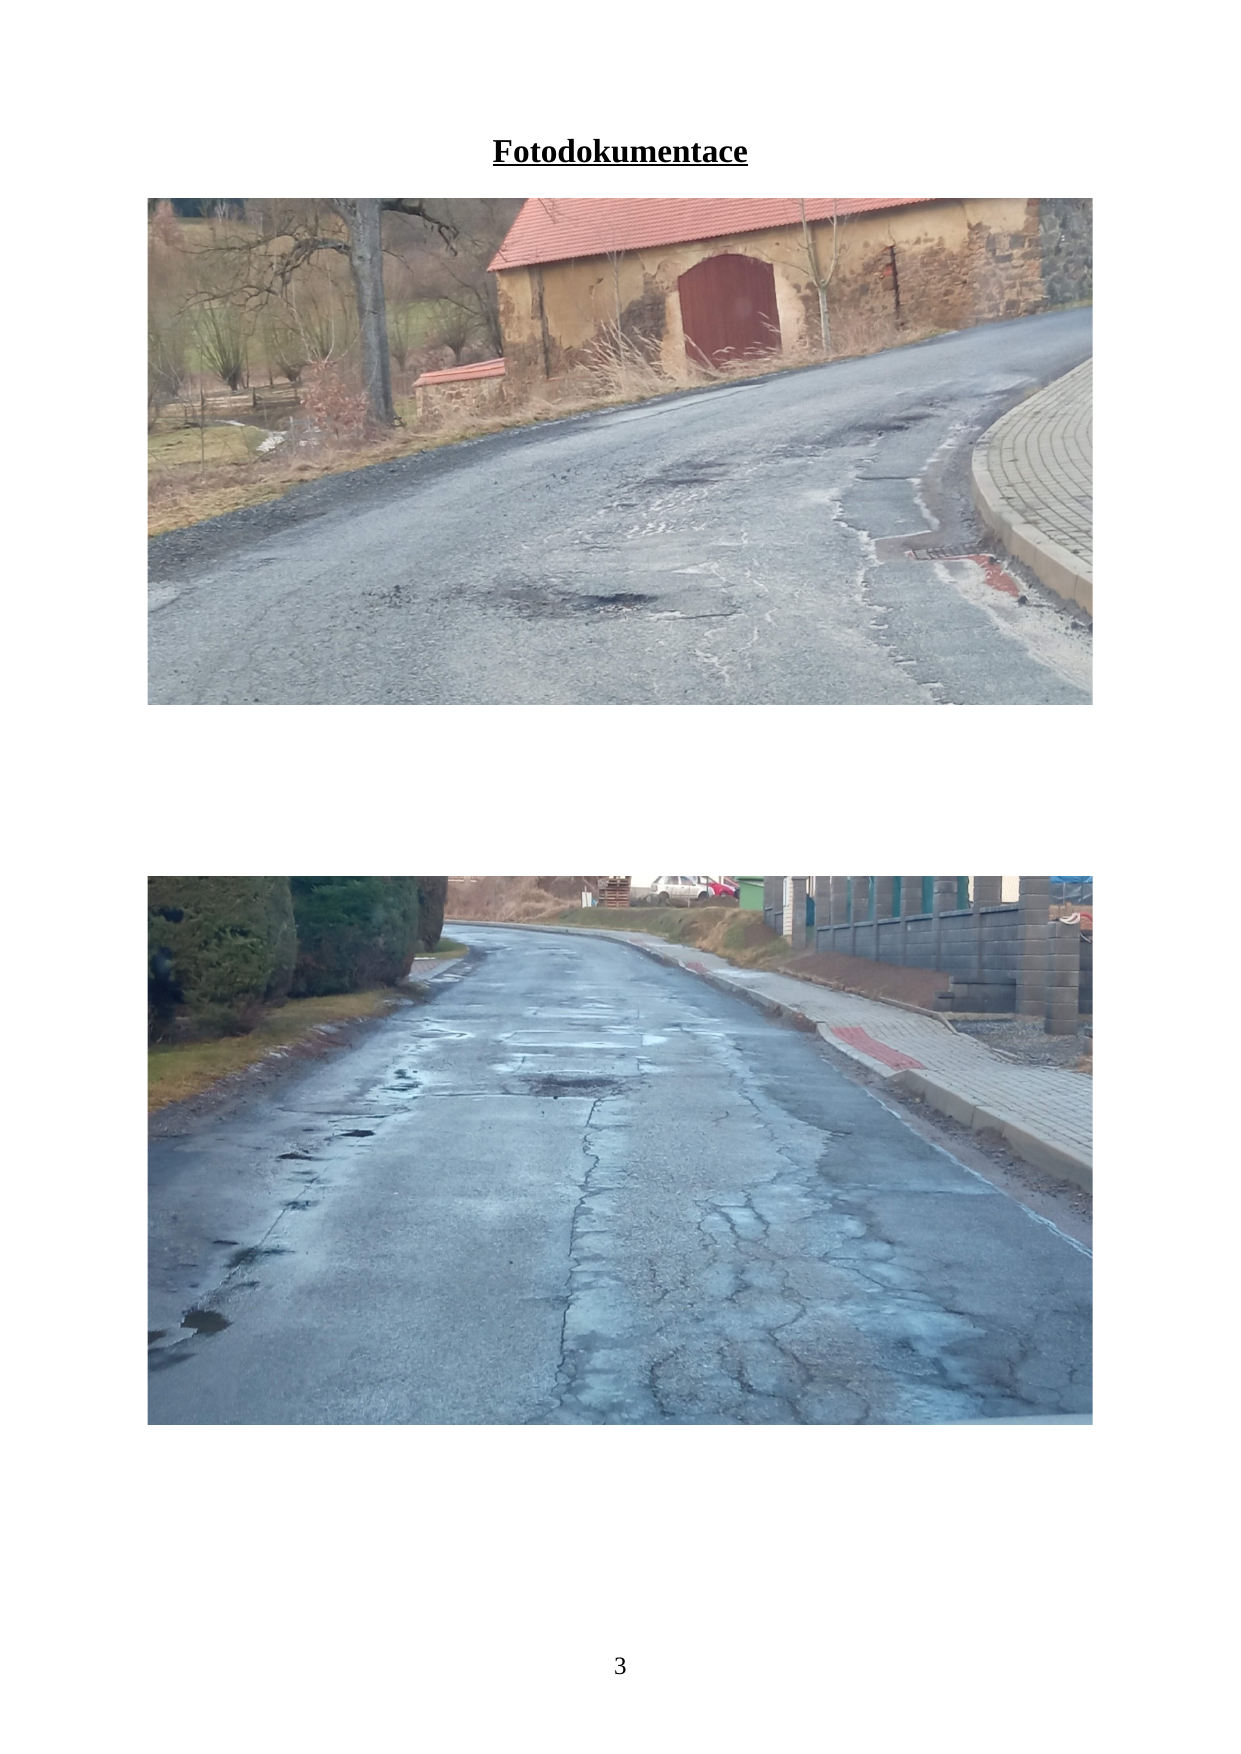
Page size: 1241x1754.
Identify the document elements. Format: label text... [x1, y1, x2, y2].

picture [147, 876, 1093, 1425]
subtitle Fotodokumentace [148, 131, 1092, 170]
picture [147, 198, 1093, 705]
